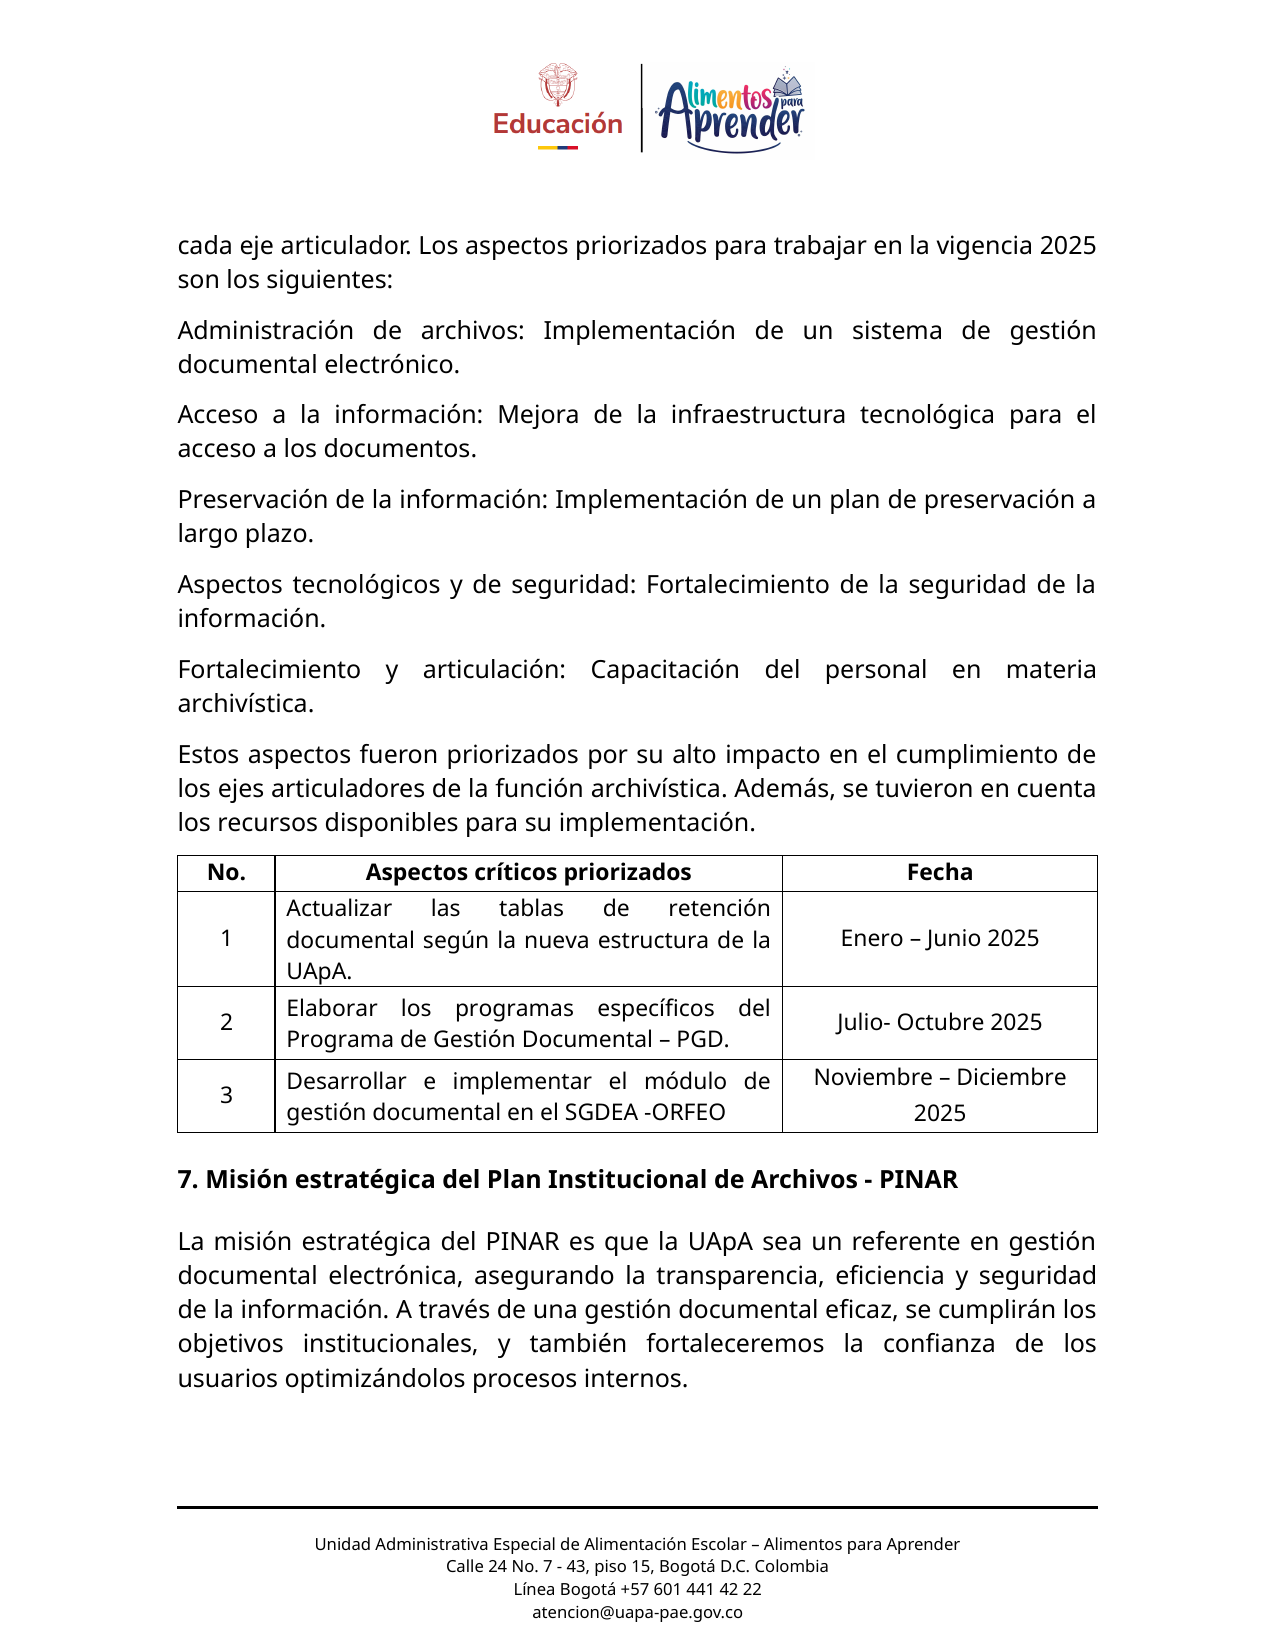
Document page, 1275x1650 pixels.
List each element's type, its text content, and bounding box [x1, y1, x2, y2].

table_cell Julio- Octubre 2025 [783, 987, 1097, 1059]
picture [650, 62, 815, 160]
text Estos aspectos fueron priorizados por su alto impacto en el cumplimiento de los ejes articuladores de la función archivística. Además, se tuvieron en cuenta los recursos disponibles para su implementación. [177, 736, 1098, 838]
text Aspectos tecnológicos y de seguridad: Fortalecimiento de la seguridad de la información. [177, 567, 1098, 635]
text Acceso a la información: Mejora de la infraestructura tecnológica para el acceso a los documentos. [177, 397, 1098, 465]
text Administración de archivos: Implementación de un sistema de gestión documental electrónico. [177, 312, 1098, 380]
table_cell Enero – Junio 2025 [783, 892, 1097, 986]
table_header Fecha [783, 856, 1097, 891]
text Fortalecimiento y articulación: Capacitación del personal en materia archivística. [177, 651, 1098, 719]
table_cell Actualizar las tablas de retención documental según la nueva estructura de la UApA. [276, 892, 782, 986]
picture [469, 58, 644, 161]
table_cell 2 [178, 987, 274, 1059]
subtitle 7. Misión estratégica del Plan Institucional de Archivos - PINAR [177, 1161, 1098, 1196]
table_cell 3 [178, 1060, 274, 1132]
table_cell Desarrollar e implementar el módulo de gestión documental en el SGDEA -ORFEO [276, 1060, 782, 1132]
table_cell 1 [178, 892, 274, 986]
text La misión estratégica del PINAR es que la UApA sea un referente en gestión documental electrónica, asegurando la transparencia, eficiencia y seguridad de la información. A través de una gestión documental eficaz, se cumplirán los objetivos institucionales, y también fortaleceremos la confianza de los usuarios optimizándolos procesos internos. [177, 1224, 1098, 1394]
text Preservación de la información: Implementación de un plan de preservación a largo plazo. [177, 482, 1098, 550]
table_cell Elaborar los programas específicos del Programa de Gestión Documental – PGD. [276, 987, 782, 1059]
table_cell Noviembre – Diciembre 2025 [783, 1060, 1097, 1132]
table_header No. [178, 856, 274, 891]
table_header Aspectos críticos priorizados [276, 856, 782, 891]
